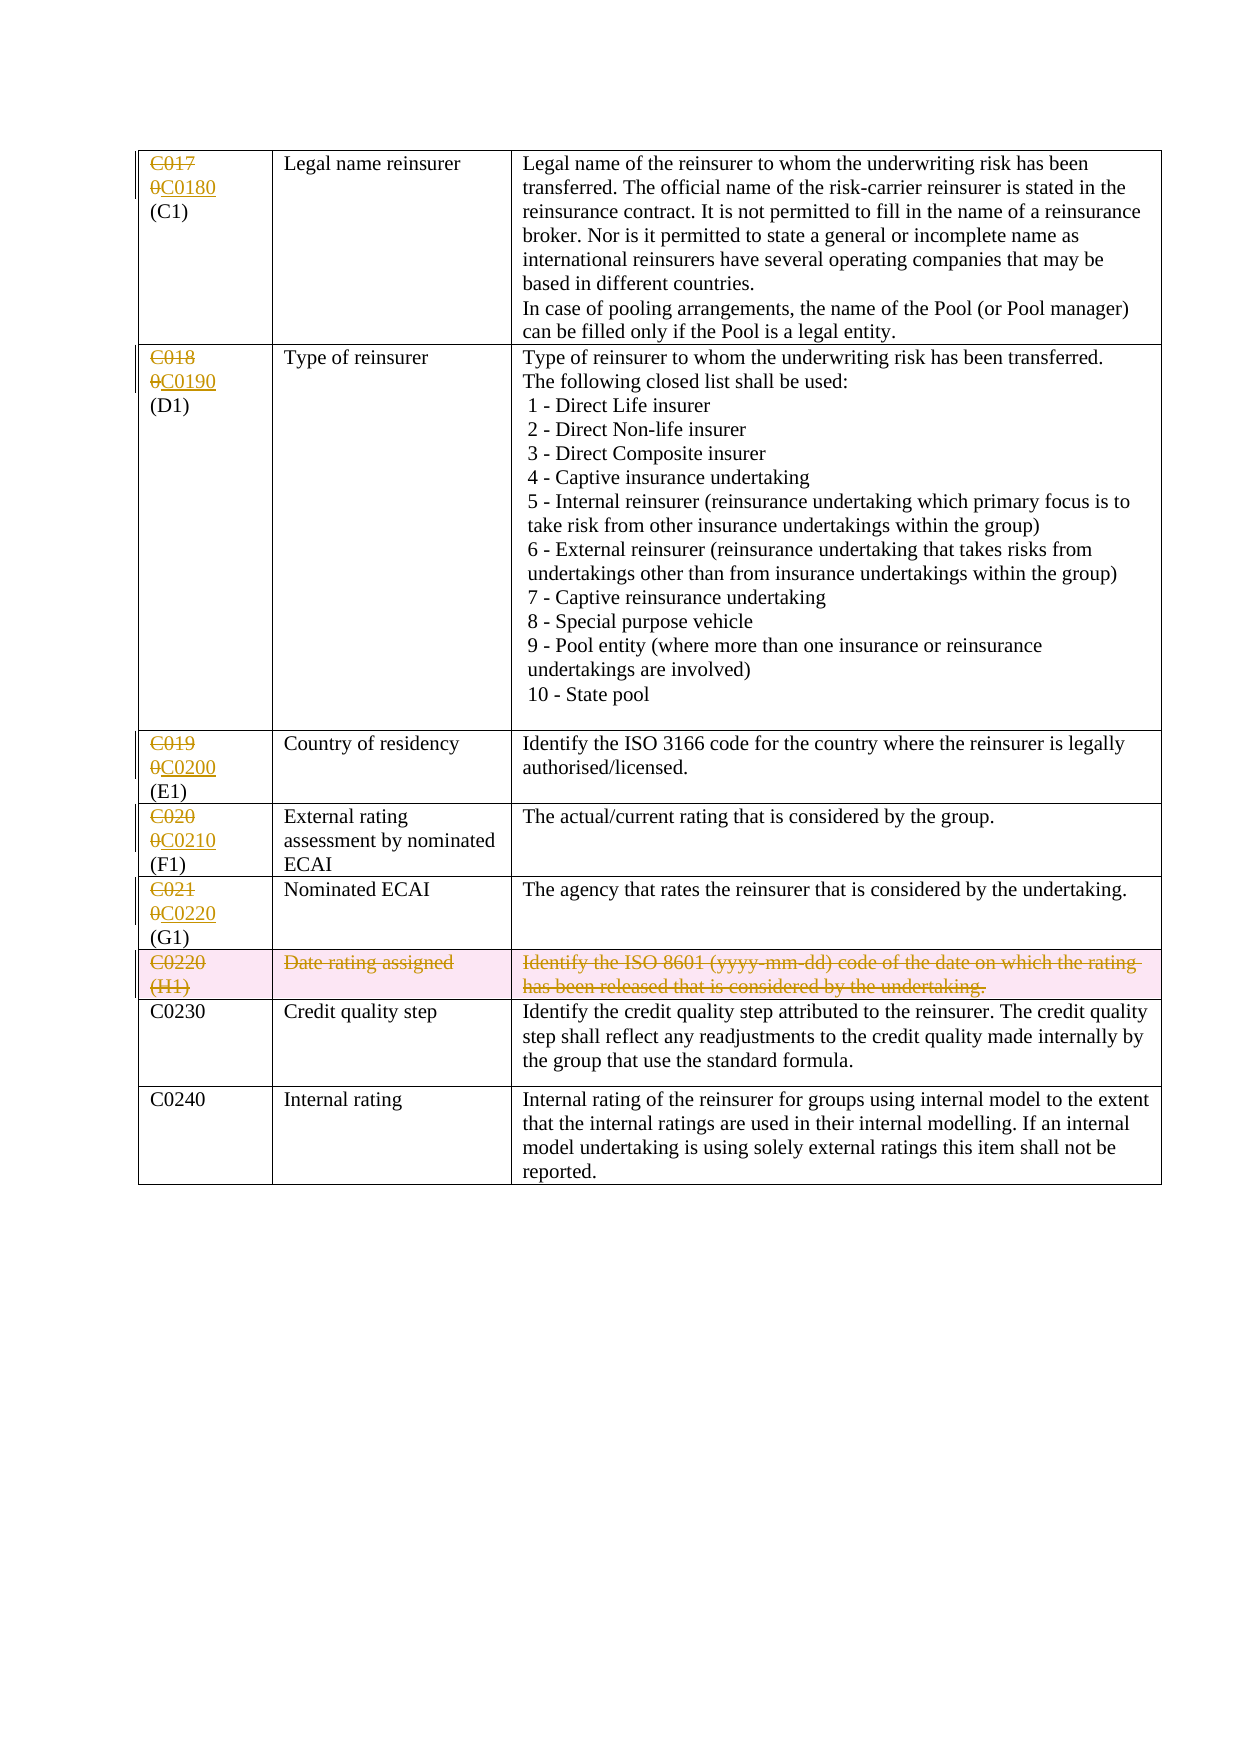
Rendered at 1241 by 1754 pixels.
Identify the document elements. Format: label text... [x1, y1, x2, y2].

table_cell (E1) [139, 731, 272, 803]
table_cell (C1) [139, 151, 272, 343]
table_cell Credit quality step [273, 1000, 511, 1086]
table_cell Type of reinsurer [273, 345, 511, 729]
table_cell Country of residency [273, 731, 511, 803]
table_cell The agency that rates the reinsurer that is considered by the undertaking. [512, 877, 1161, 949]
table_cell Legal name of the reinsurer to whom the underwriting risk has been transferred. The official name of the risk-carrier reinsurer is stated in the reinsurance contract. It is not permitted to fill in the name of a reinsurance broker. Nor is it permitted to state a general or incomplete name as international reinsurers have several operating companies that may be based in different countries. In case of pooling arrangements, the name of the Pool (or Pool manager) can be filled only if the Pool is a legal entity. [512, 151, 1161, 343]
table_cell Type of reinsurer to whom the underwriting risk has been transferred. The following closed list shall be used: 1 - Direct Life insurer 2 - Direct Non-life insurer 3 - Direct Composite insurer 4 - Captive insurance undertaking 5 - Internal reinsurer (reinsurance undertaking which primary focus is to take risk from other insurance undertakings within the group) 6 - External reinsurer (reinsurance undertaking that takes risks from undertakings other than from insurance undertakings within the group) 7 - Captive reinsurance undertaking 8 - Special purpose vehicle 9 - Pool entity (where more than one insurance or reinsurance undertakings are involved) 10 - State pool [512, 345, 1161, 729]
table_cell (F1) [139, 804, 272, 876]
table_cell Identify the credit quality step attributed to the reinsurer. The credit quality step shall reflect any readjustments to the credit quality made internally by the group that use the standard formula. [512, 1000, 1161, 1086]
table_cell Internal rating [273, 1087, 511, 1183]
table_cell Internal rating of the reinsurer for groups using internal model to the extent that the internal ratings are used in their internal modelling. If an internal model undertaking is using solely external ratings this item shall not be reported. [512, 1087, 1161, 1183]
table_cell (D1) [139, 345, 272, 729]
table_cell (G1) [139, 877, 272, 949]
table_cell C0230 [139, 1000, 272, 1086]
table_cell The actual/current rating that is considered by the group. [512, 804, 1161, 876]
table_cell Legal name reinsurer [273, 151, 511, 343]
table_cell External rating assessment by nominated ECAI [273, 804, 511, 876]
table_cell Nominated ECAI [273, 877, 511, 949]
table_cell C0240 [139, 1087, 272, 1183]
table_cell Identify the ISO 3166 code for the country where the reinsurer is legally authorised/licensed. [512, 731, 1161, 803]
